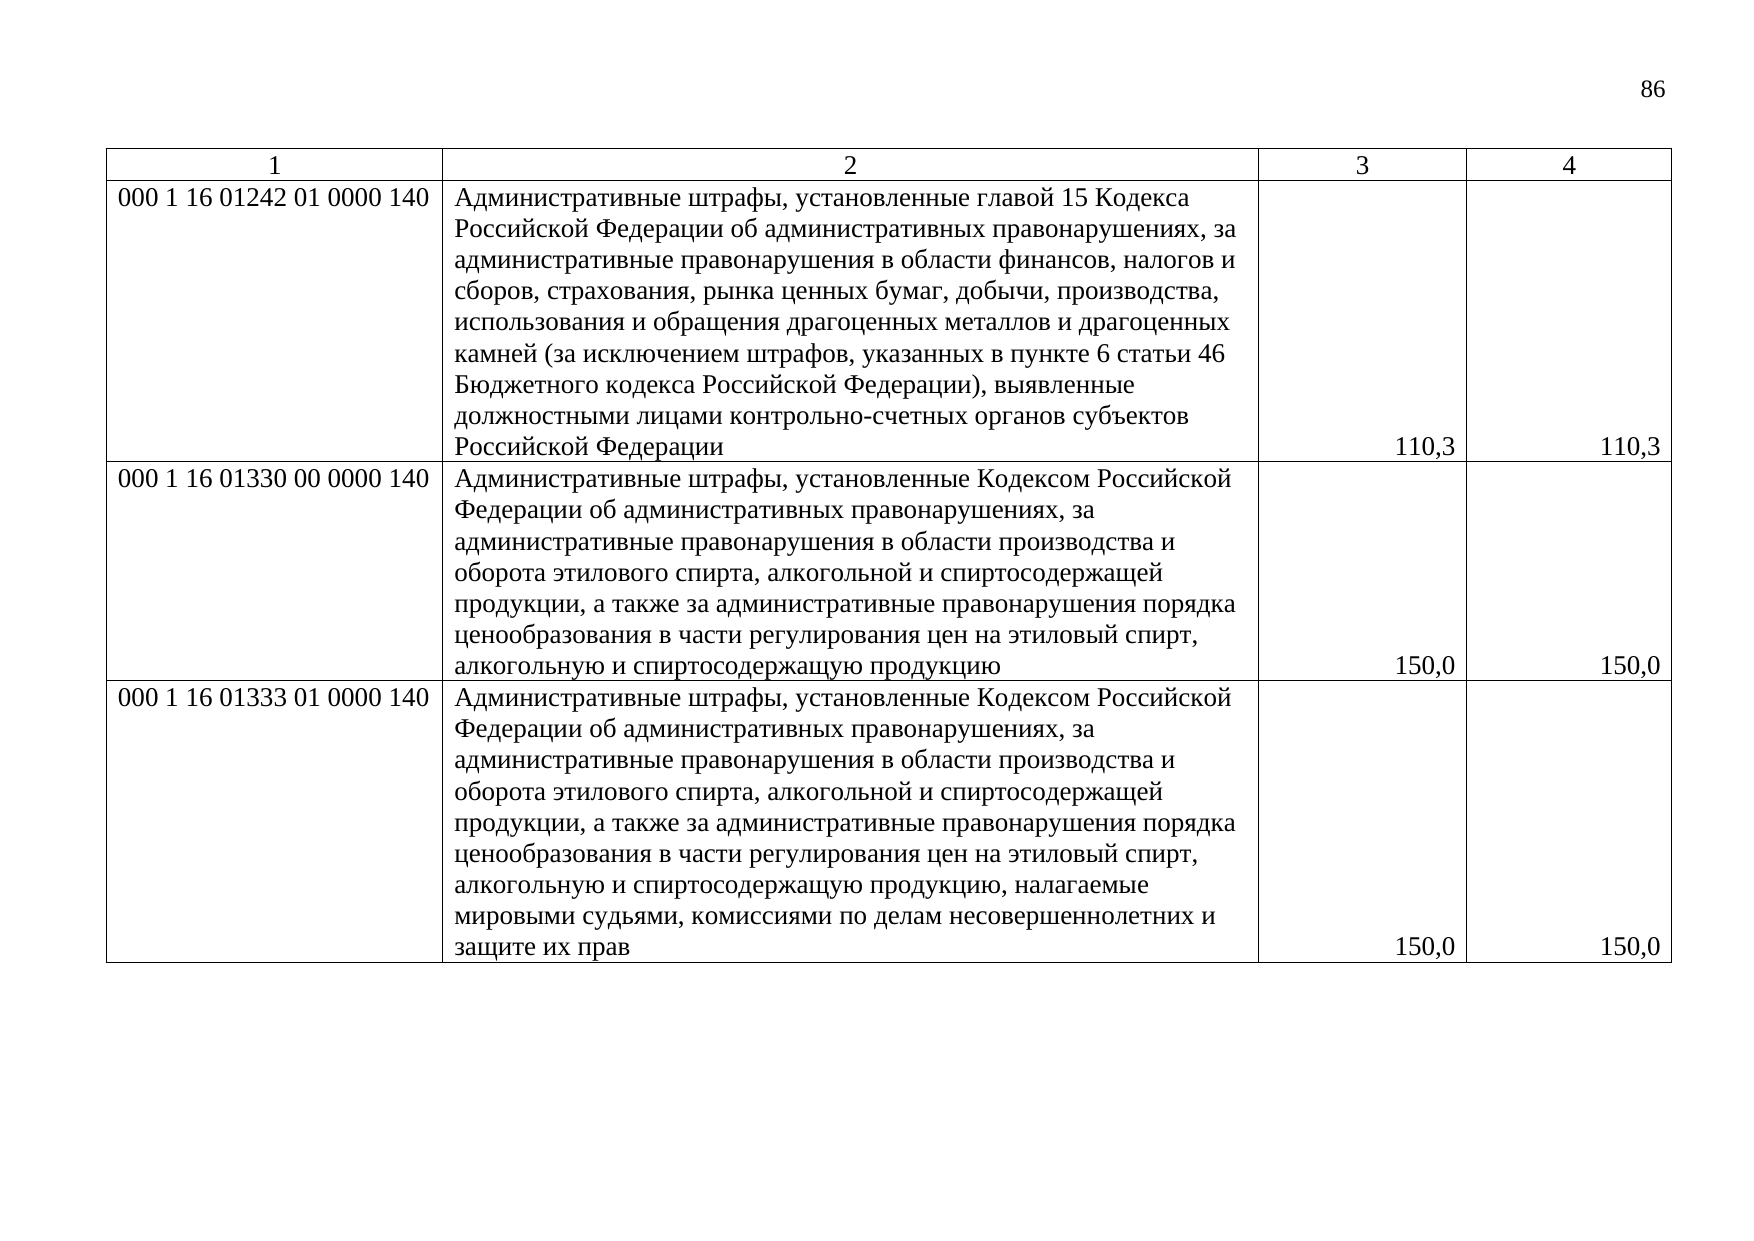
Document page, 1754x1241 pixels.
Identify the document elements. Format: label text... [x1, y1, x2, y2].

table_cell 150,0 [1259, 681, 1466, 962]
table_cell 000 1 16 01330 00 0000 140 [107, 462, 442, 680]
table_cell Административные штрафы, установленные Кодексом Российской Федерации об административных правонарушениях, за административные правонарушения в области производства и оборота этилового спирта, алкогольной и спиртосодержащей продукции, а также за административные правонарушения порядка ценообразования в части регулирования цен на этиловый спирт, алкогольную и спиртосодержащую продукцию, налагаемые мировыми судьями, комиссиями по делам несовершеннолетних и защите их прав [443, 681, 1258, 962]
table_cell 150,0 [1467, 681, 1671, 962]
table_cell 000 1 16 01242 01 0000 140 [107, 181, 442, 461]
table_cell Административные штрафы, установленные Кодексом Российской Федерации об административных правонарушениях, за административные правонарушения в области производства и оборота этилового спирта, алкогольной и спиртосодержащей продукции, а также за административные правонарушения порядка ценообразования в части регулирования цен на этиловый спирт, алкогольную и спиртосодержащую продукцию [443, 462, 1258, 680]
table_header 1 [107, 149, 442, 180]
table_cell 150,0 [1467, 462, 1671, 680]
table_cell 000 1 16 01333 01 0000 140 [107, 681, 442, 962]
table_cell 110,3 [1467, 181, 1671, 461]
table_header 2 [443, 149, 1258, 180]
table_header 3 [1259, 149, 1466, 180]
table_cell Административные штрафы, установленные главой 15 Кодекса Российской Федерации об административных правонарушениях, за административные правонарушения в области финансов, налогов и сборов, страхования, рынка ценных бумаг, добычи, производства, использования и обращения драгоценных металлов и драгоценных камней (за исключением штрафов, указанных в пункте 6 статьи 46 Бюджетного кодекса Российской Федерации), выявленные должностными лицами контрольно-счетных органов субъектов Российской Федерации [443, 181, 1258, 461]
table_cell 110,3 [1259, 181, 1466, 461]
table_header 4 [1467, 149, 1671, 180]
table_cell 150,0 [1259, 462, 1466, 680]
